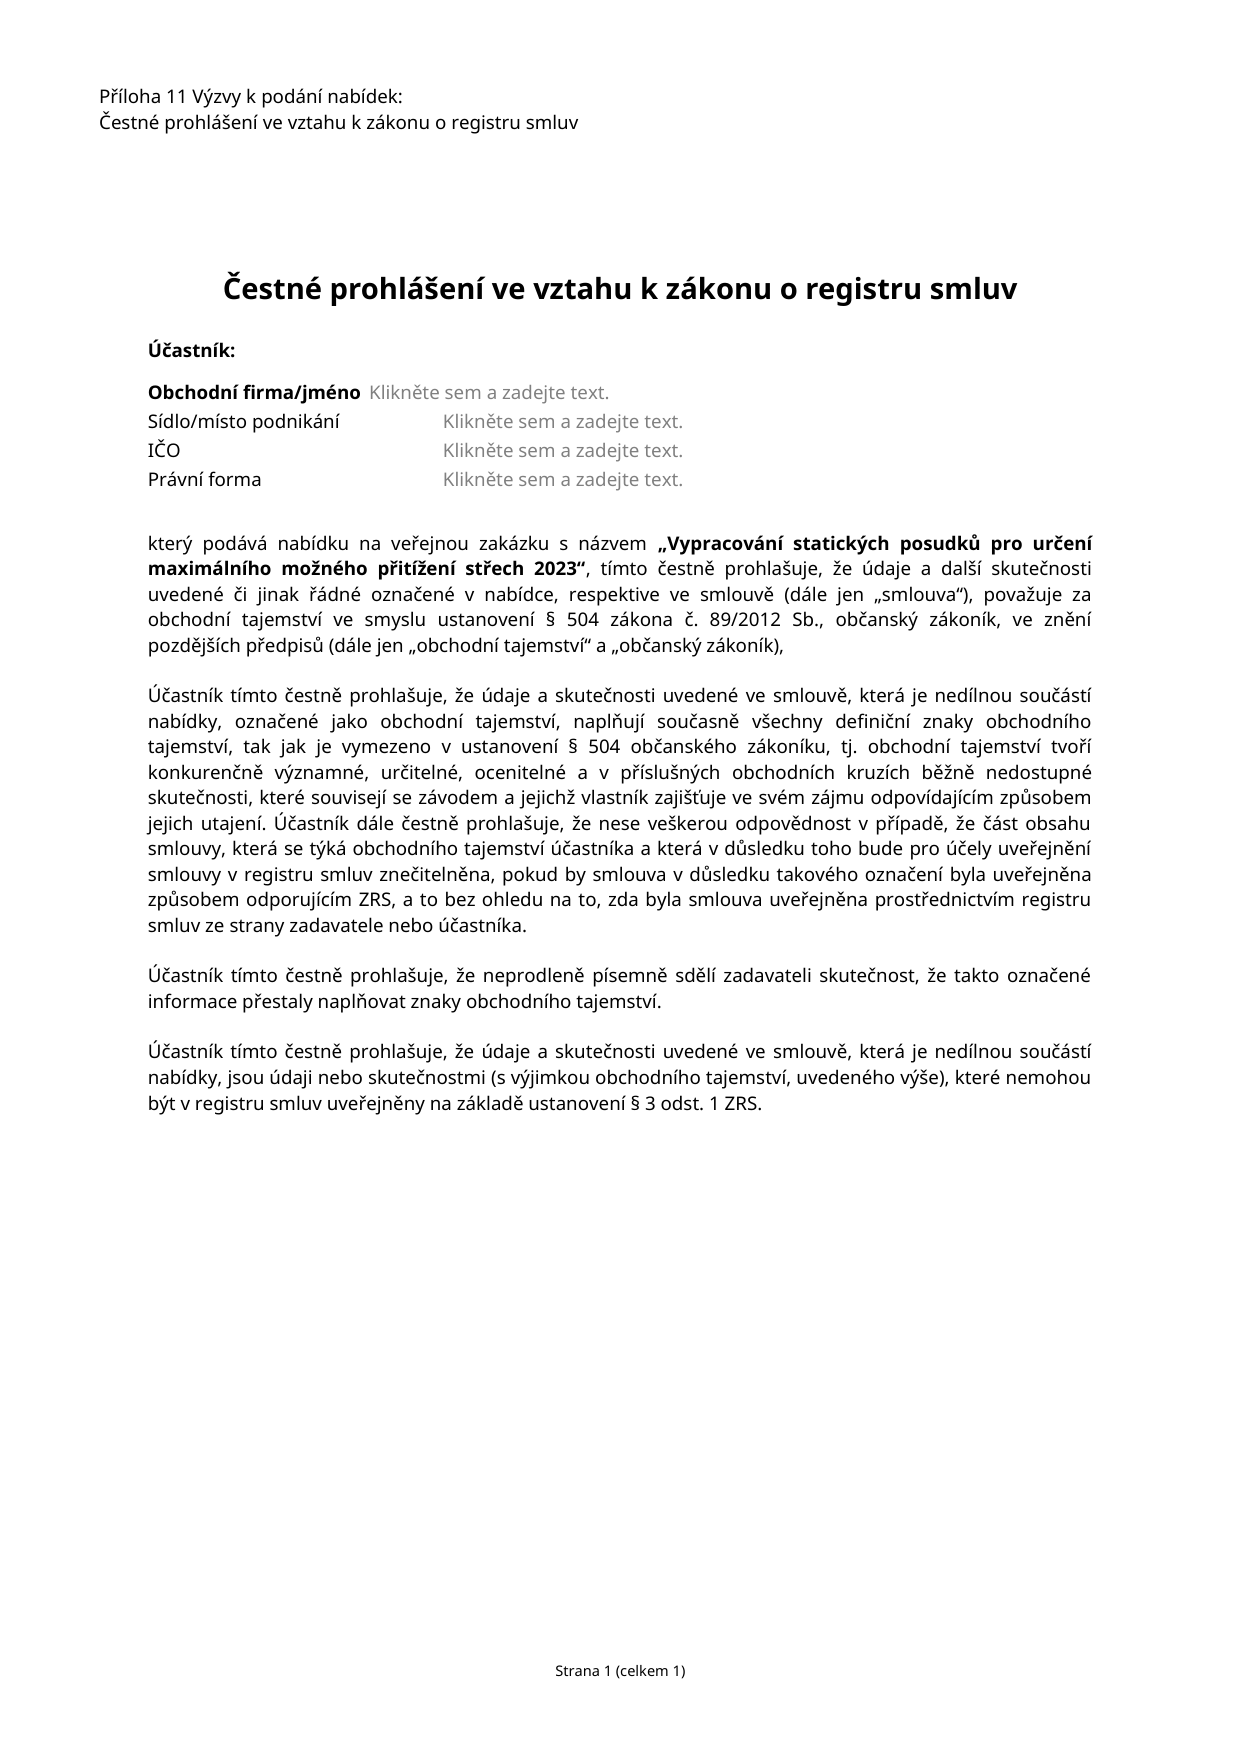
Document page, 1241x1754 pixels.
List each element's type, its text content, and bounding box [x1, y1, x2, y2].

text Právní forma [148, 463, 1093, 492]
text IČO [148, 434, 1093, 463]
text Účastník tímto čestně prohlašuje, že údaje a skutečnosti uvedené ve smlouvě, která je nedílnou součástí nabídky, jsou údaji nebo skutečnostmi (s výjimkou obchodního tajemství, uvedeného výše), které nemohou být v registru smluv uveřejněny na základě ustanovení § 3 odst. 1 ZRS. [148, 1039, 1093, 1115]
text Obchodní firma/jméno [148, 376, 1093, 405]
text Účastník tímto čestně prohlašuje, že údaje a skutečnosti uvedené ve smlouvě, která je nedílnou součástí nabídky, označené jako obchodní tajemství, naplňují současně všechny definiční znaky obchodního tajemství, tak jak je vymezeno v ustanovení § 504 občanského zákoníku, tj. obchodní tajemství tvoří konkurenčně významné, určitelné, ocenitelné a v příslušných obchodních kruzích běžně nedostupné skutečnosti, které souvisejí se závodem a jejichž vlastník zajišťuje ve svém zájmu odpovídajícím způsobem jejich utajení. Účastník dále čestně prohlašuje, že nese veškerou odpovědnost v případě, že část obsahu smlouvy, která se týká obchodního tajemství účastníka a která v důsledku toho bude pro účely uveřejnění smlouvy v registru smluv znečitelněna, pokud by smlouva v důsledku takového označení byla uveřejněna způsobem odporujícím ZRS, a to bez ohledu na to, zda byla smlouva uveřejněna prostřednictvím registru smluv ze strany zadavatele nebo účastníka. [148, 683, 1093, 938]
text který podává nabídku na veřejnou zakázku s názvem „Vypracování statických posudků pro určení maximálního možného přitížení střech 2023“, tímto čestně prohlašuje, že údaje a další skutečnosti uvedené či jinak řádné označené v nabídce, respektive ve smlouvě (dále jen „smlouva“), považuje za obchodní tajemství ve smyslu ustanovení § 504 zákona č. 89/2012 Sb., občanský zákoník, ve znění pozdějších předpisů (dále jen „obchodní tajemství“ a „občanský zákoník), [148, 530, 1093, 658]
text Účastník: [148, 333, 1093, 364]
text Sídlo/místo podnikání [148, 405, 1093, 434]
title Čestné prohlášení ve vztahu k zákonu o registru smluv [148, 268, 1093, 308]
text Účastník tímto čestně prohlašuje, že neprodleně písemně sdělí zadavateli skutečnost, že takto označené informace přestaly naplňovat znaky obchodního tajemství. [148, 963, 1093, 1014]
